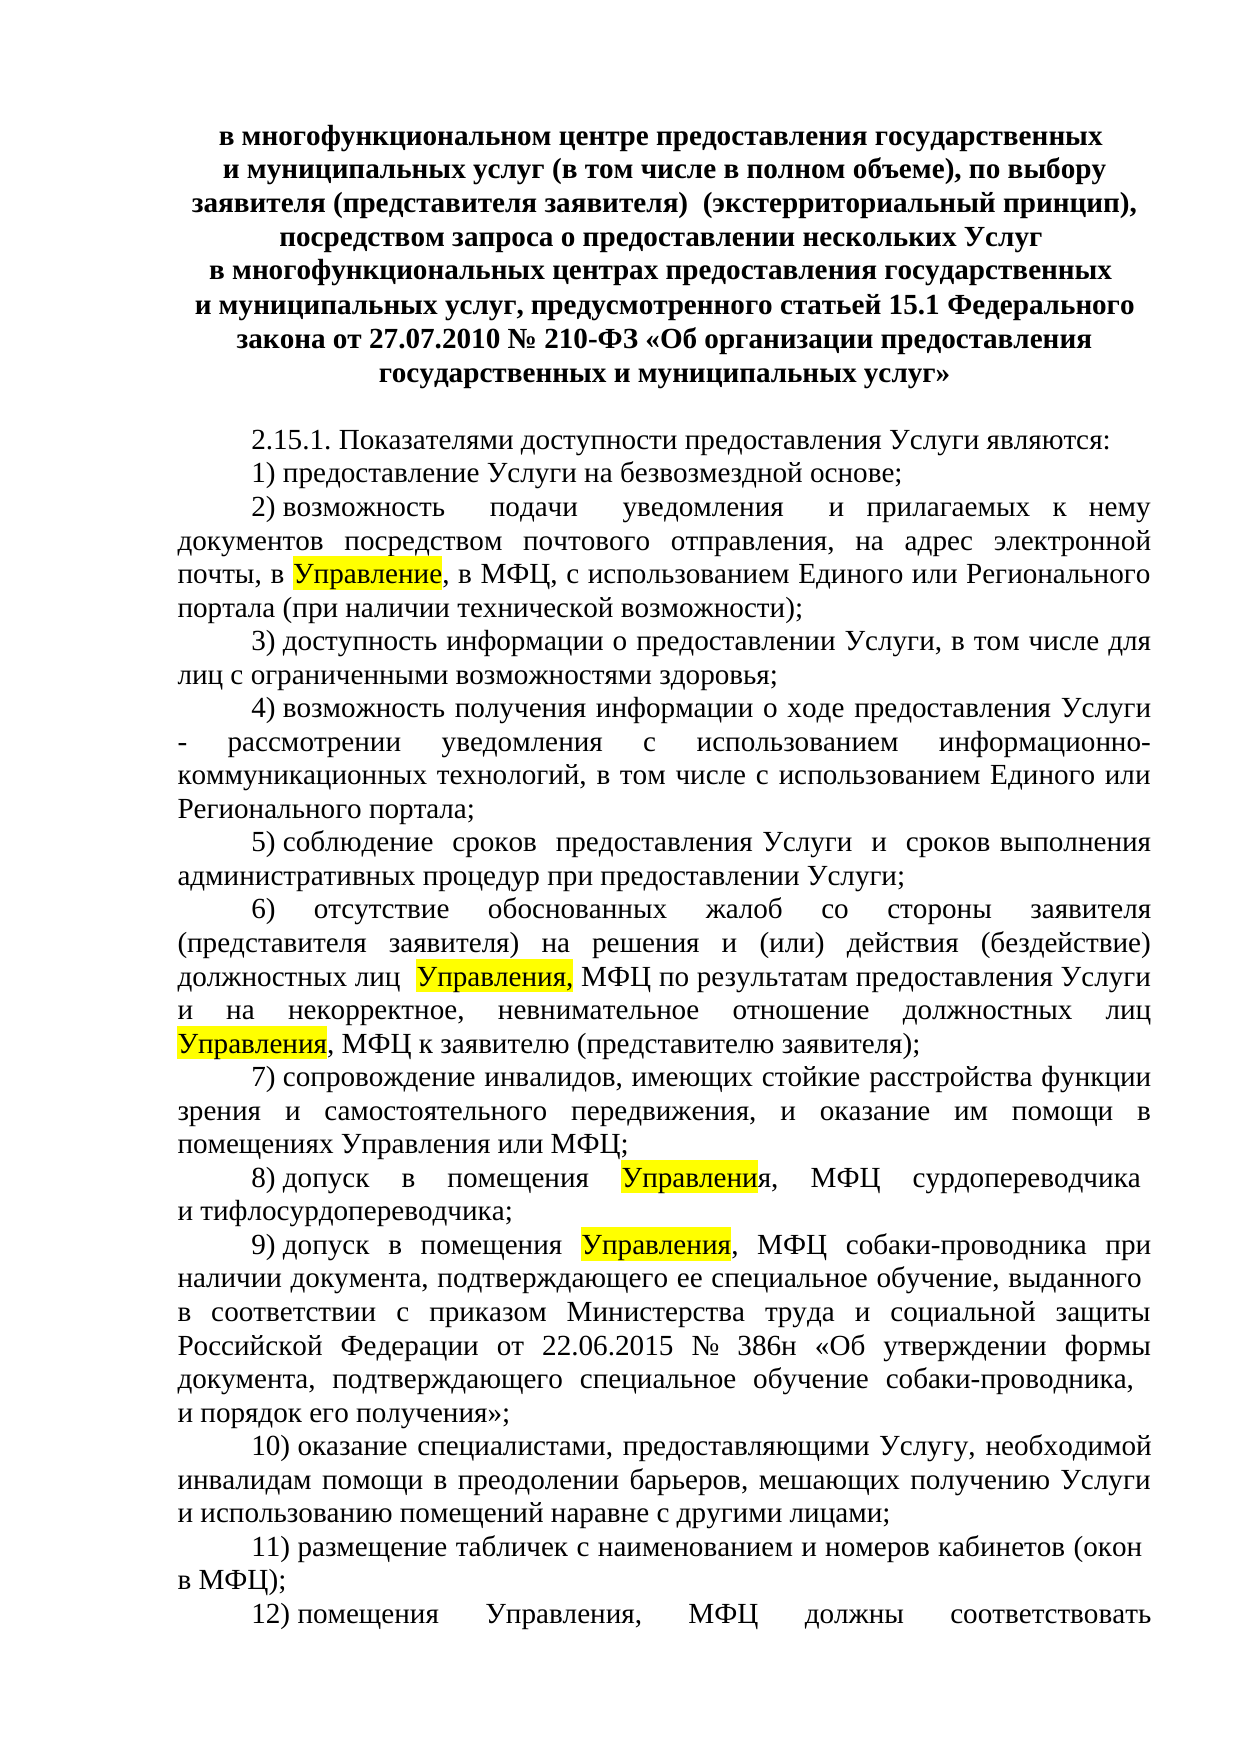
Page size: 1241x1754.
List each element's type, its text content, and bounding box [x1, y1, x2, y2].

text 3) доступность информации о предоставлении Услуги, в том числе для лиц с ограниченными возможностями здоровья; [177, 623, 1152, 690]
text 2.15.1. Показателями доступности предоставления Услуги являются: [177, 422, 1152, 456]
text 9) допуск в помещения Управления, МФЦ собаки-проводника при наличии документа, подтверждающего ее специальное обучение, выданного в соответствии с приказом Министерства труда и социальной защиты Российской Федерации от 22.06.2015 № 386н «Об утверждении формы документа, подтверждающего специальное обучение собаки-проводника, и порядок его получения»; [177, 1227, 1152, 1428]
text 4) возможность получения информации о ходе предоставления Услуги - рассмотрении уведомления с использованием информационно-коммуникационных технологий, в том числе с использованием Единого или Регионального портала; [177, 690, 1152, 824]
text 11) размещение табличек с наименованием и номеров кабинетов (окон в МФЦ); [177, 1529, 1152, 1596]
text 8) допуск в помещения Управления, МФЦ сурдопереводчика и тифлосурдопереводчика; [177, 1160, 1152, 1227]
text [177, 1596, 1152, 1629]
text 6) отсутствие обоснованных жалоб со стороны заявителя (представителя заявителя) на решения и (или) действия (бездействие) должностных лиц Управления, МФЦ по результатам предоставления Услуги и на некорректное, невнимательное отношение должностных лиц Управления, МФЦ к заявителю (представителю заявителя); [177, 892, 1152, 1059]
text 1) предоставление Услуги на безвозмездной основе; [177, 456, 1152, 489]
text 10) оказание специалистами, предоставляющими Услугу, необходимой инвалидам помощи в преодолении барьеров, мешающих получению Услуги и использованию помещений наравне с другими лицами; [177, 1428, 1152, 1529]
text 7) сопровождение инвалидов, имеющих стойкие расстройства функции зрения и самостоятельного передвижения, и оказание им помощи в помещениях Управления или МФЦ; [177, 1059, 1152, 1160]
text 2) возможность подачи уведомления и прилагаемых к нему документов посредством почтового отправления, на адрес электронной почты, в Управление, в МФЦ, с использованием Единого или Регионального портала (при наличии технической возможности); [177, 489, 1152, 623]
text 5) соблюдение сроков предоставления Услуги и сроков выполнения административных процедур при предоставлении Услуги; [177, 824, 1152, 892]
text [177, 118, 1152, 388]
